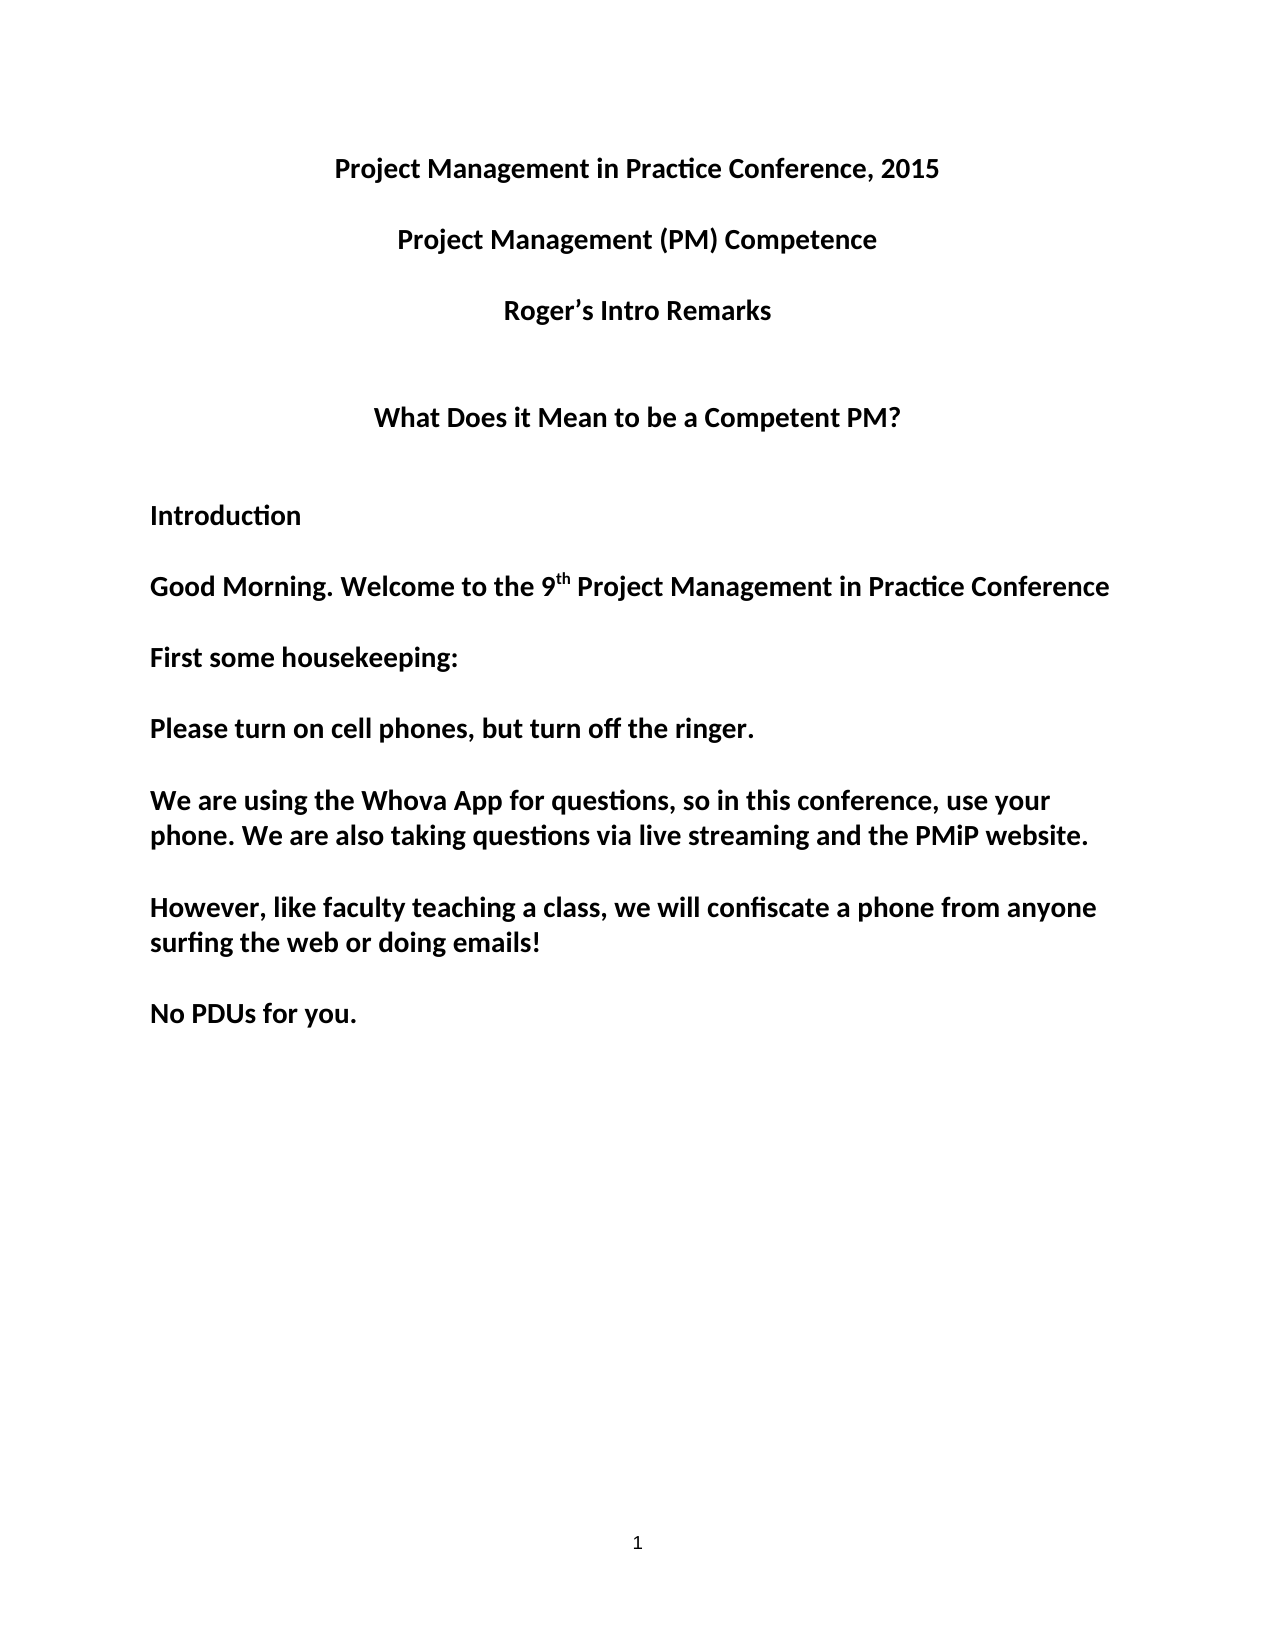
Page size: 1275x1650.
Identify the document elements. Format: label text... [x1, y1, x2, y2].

text However, like faculty teaching a class, we will confiscate a phone from anyone surfing the web or doing emails! [150, 889, 1125, 960]
text Good Morning. Welcome to the 9th Project Management in Practice Conference [150, 568, 1125, 604]
text Introduction [150, 497, 1125, 532]
text Please turn on cell phones, but turn off the ringer. [150, 711, 1125, 746]
text No PDUs for you. [150, 996, 1125, 1031]
text Project Management in Practice Conference, 2015 [150, 150, 1125, 186]
text We are using the Whova App for questions, so in this conference, use your phone. We are also taking questions via live streaming and the PMiP website. [150, 782, 1125, 853]
text Roger’s Intro Remarks [150, 292, 1125, 328]
text Project Management (PM) Competence [150, 221, 1125, 257]
text What Does it Mean to be a Competent PM? [150, 399, 1125, 435]
text First some housekeeping: [150, 639, 1125, 675]
